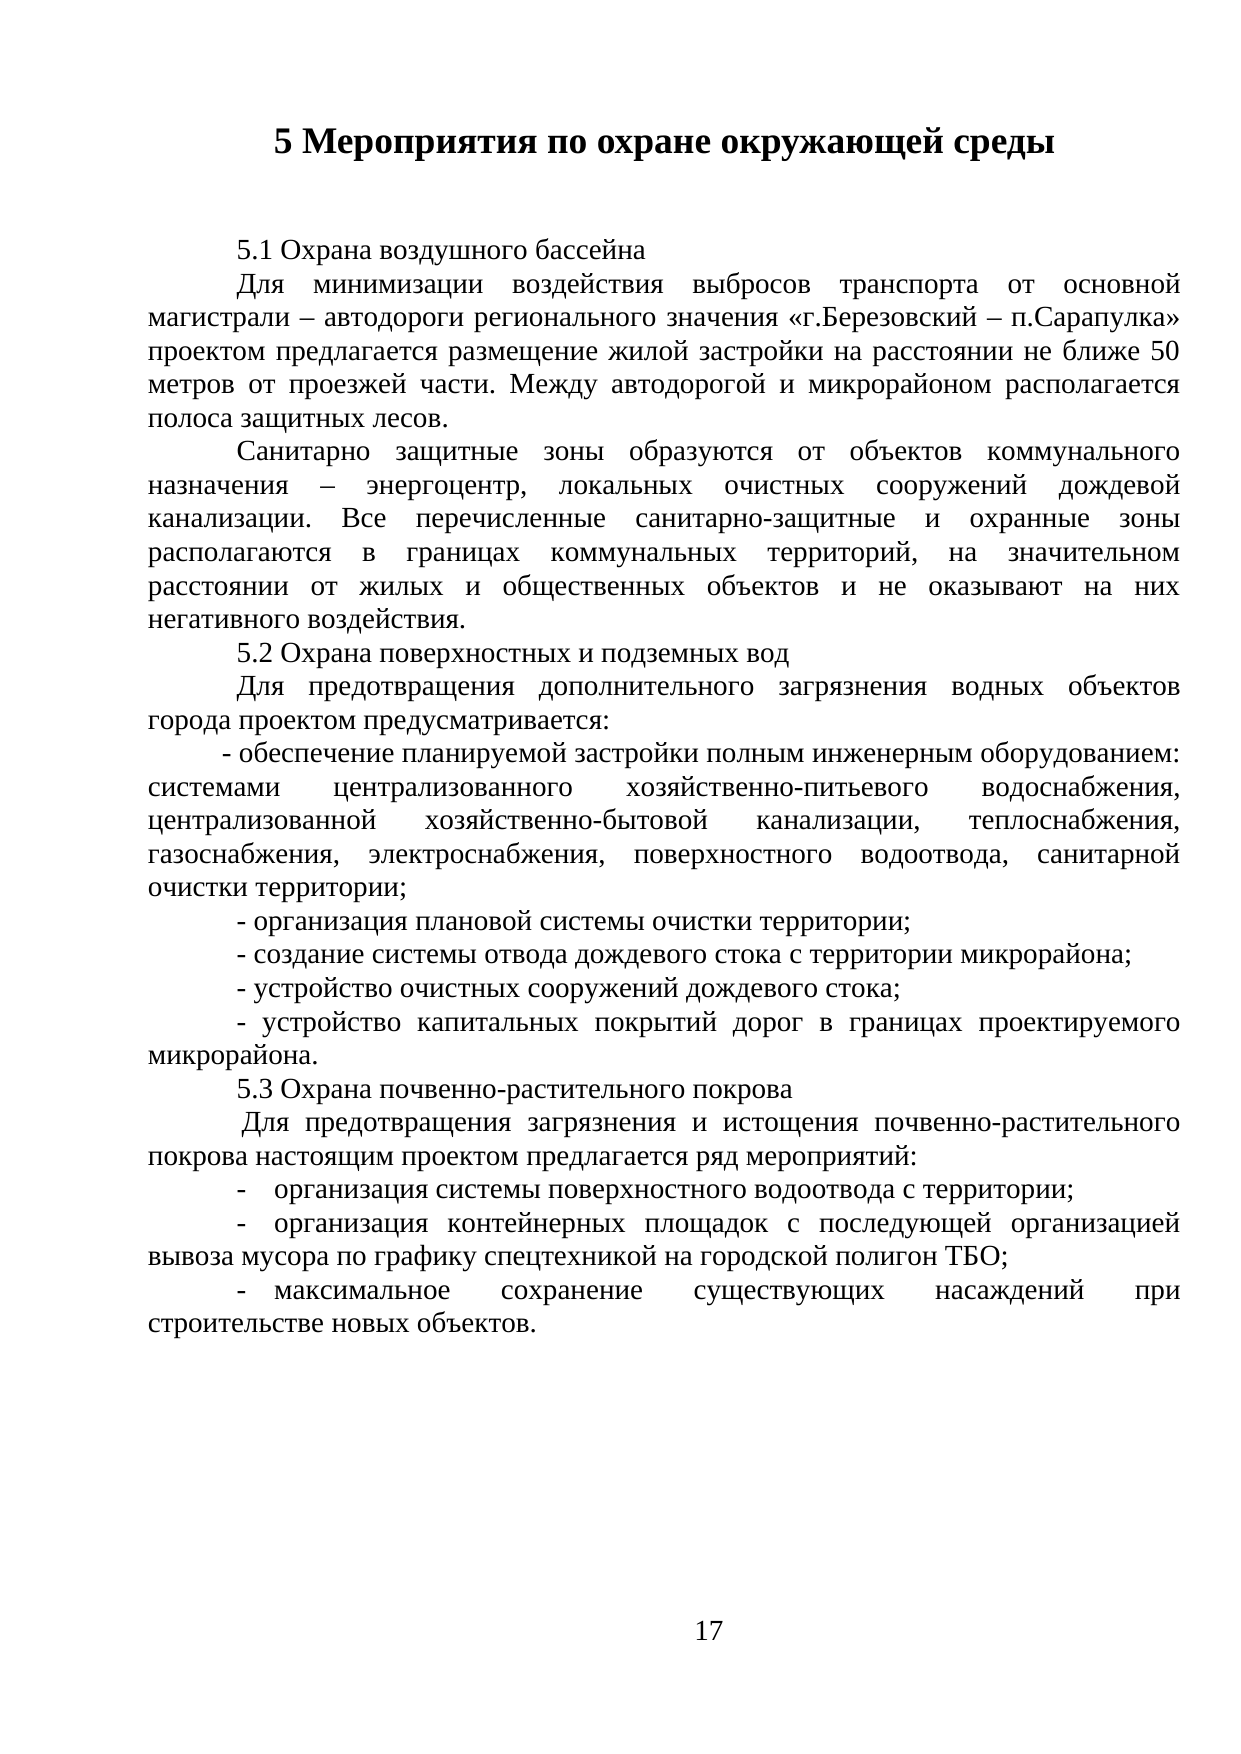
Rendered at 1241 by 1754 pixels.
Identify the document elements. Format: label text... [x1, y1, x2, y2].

text 5.3 Охрана почвенно-растительного покрова [148, 1071, 1181, 1104]
list организация контейнерных площадок с последующей организацией вывоза мусора по графику спецтехникой на городской полигон ТБО; [148, 1205, 1181, 1272]
list организация системы поверхностного водоотвода с территории; [148, 1171, 1181, 1205]
text Для предотвращения дополнительного загрязнения водных объектов города проектом предусматривается: [148, 668, 1181, 735]
text - организация плановой системы очистки территории; [148, 903, 1181, 937]
text Для минимизации воздействия выбросов транспорта от основной магистрали – автодороги регионального значения «г.Березовский – п.Сарапулка» проектом предлагается размещение жилой застройки на расстоянии не ближе 50 метров от проезжей части. Между автодорогой и микрорайоном располагается полоса защитных лесов. [148, 266, 1181, 433]
text - создание системы отвода дождевого стока с территории микрорайона; [148, 937, 1181, 970]
text 5.1 Охрана воздушного бассейна [148, 232, 1181, 266]
text 5.2 Охрана поверхностных и подземных вод [148, 635, 1181, 668]
list максимальное сохранение существующих насаждений при строительстве новых объектов. [148, 1272, 1181, 1339]
text Санитарно защитные зоны образуются от объектов коммунального назначения – энергоцентр, локальных очистных сооружений дождевой канализации. Все перечисленные санитарно-защитные и охранные зоны располагаются в границах коммунальных территорий, на значительном расстоянии от жилых и общественных объектов и не оказывают на них негативного воздействия. [148, 433, 1181, 635]
text - устройство капитальных покрытий дорог в границах проектируемого микрорайона. [148, 1004, 1181, 1071]
subtitle 5 Мероприятия по охране окружающей среды [148, 118, 1181, 161]
text - обеспечение планируемой застройки полным инженерным оборудованием: системами централизованного хозяйственно-питьевого водоснабжения, централизованной хозяйственно-бытовой канализации, теплоснабжения, газоснабжения, электроснабжения, поверхностного водоотвода, санитарной очистки территории; [148, 735, 1181, 903]
text Для предотвращения загрязнения и истощения почвенно-растительного покрова настоящим проектом предлагается ряд мероприятий: [148, 1104, 1181, 1171]
text - устройство очистных сооружений дождевого стока; [148, 970, 1181, 1004]
